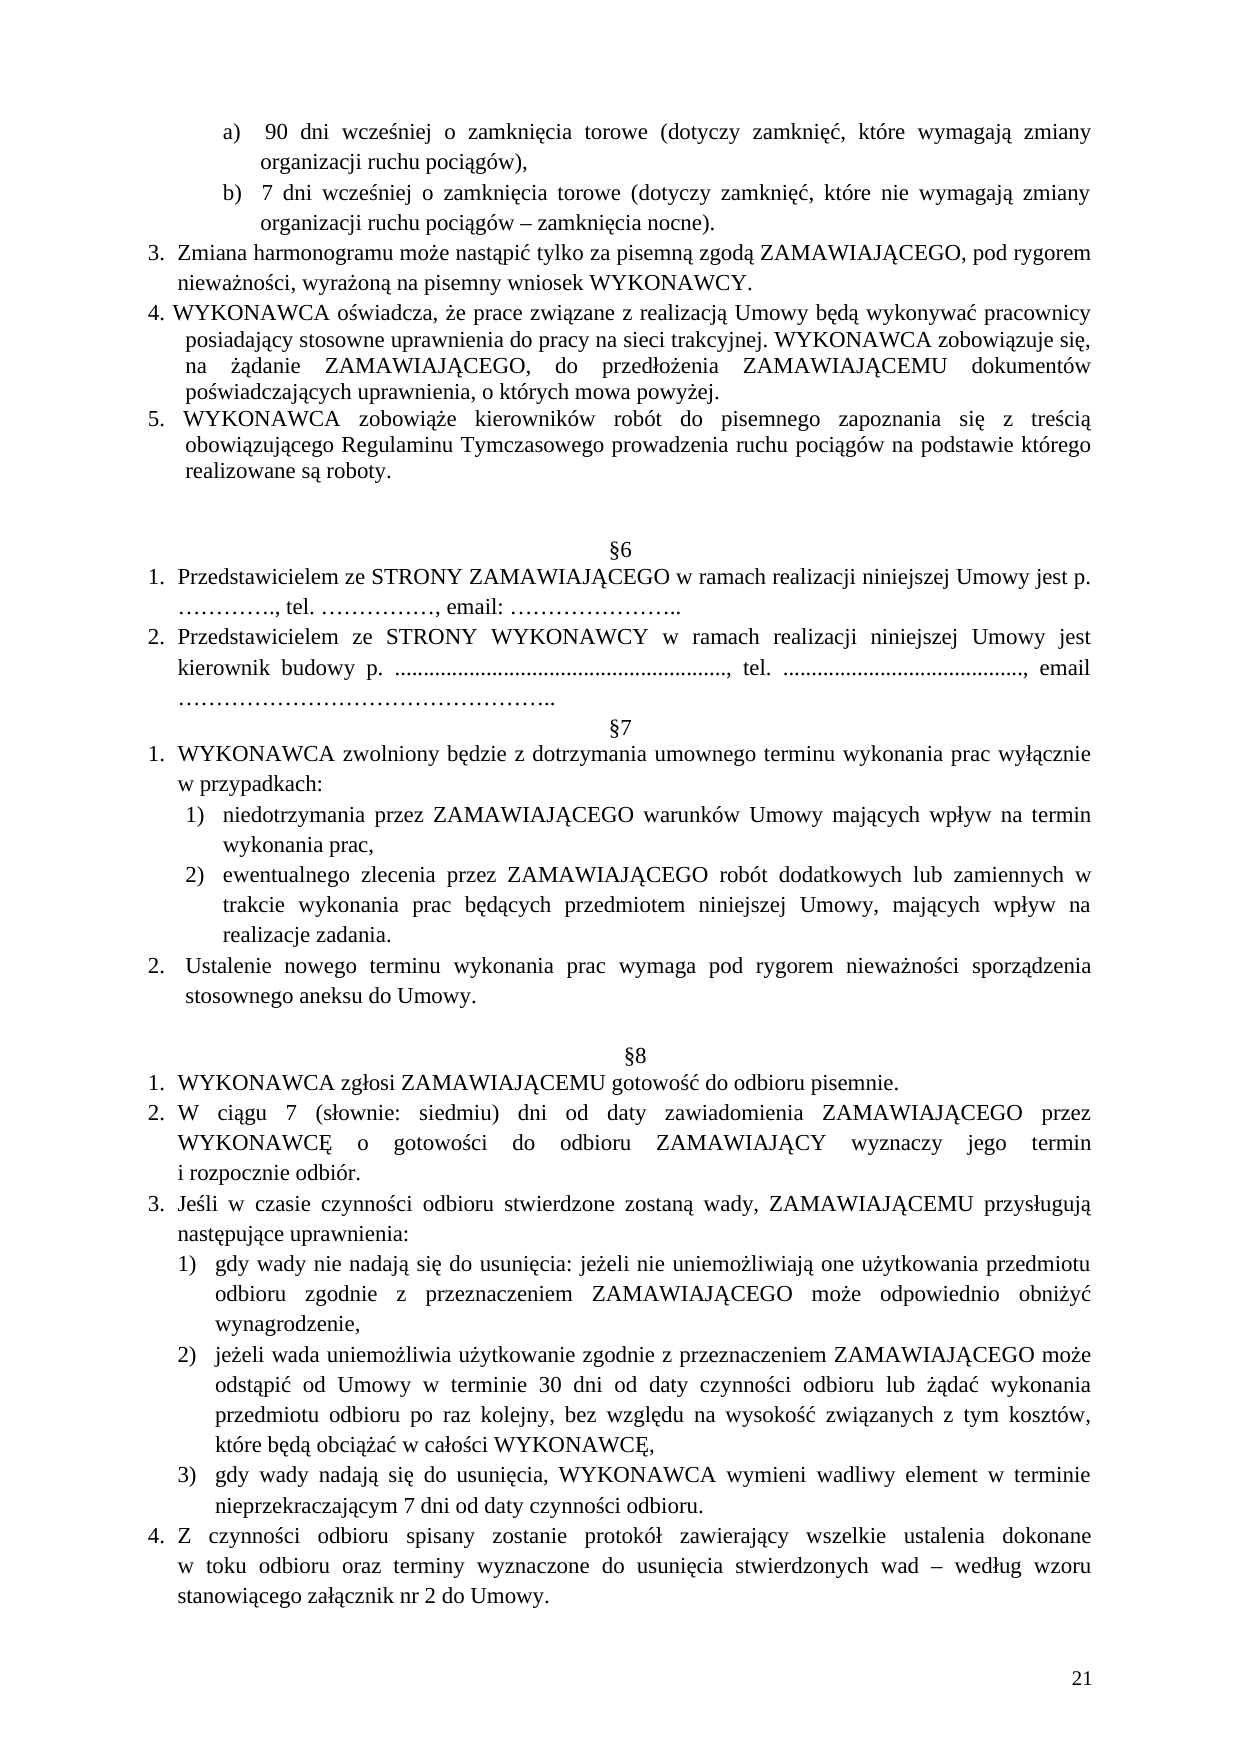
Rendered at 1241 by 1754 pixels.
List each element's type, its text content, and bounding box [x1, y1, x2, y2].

text §6 [148, 537, 1092, 563]
list W ciągu 7 (słownie: siedmiu) dni od daty zawiadomienia ZAMAWIAJĄCEGO przez WYKONAWCĘ o gotowości do odbioru ZAMAWIAJĄCY wyznaczy jego termin i rozpocznie odbiór. [148, 1099, 1092, 1186]
list WYKONAWCA zwolniony będzie z dotrzymania umownego terminu wykonania prac wyłącznie w przypadkach: [148, 740, 1092, 797]
list ewentualnego zlecenia przez ZAMAWIAJĄCEGO robót dodatkowych lub zamiennych w trakcie wykonania prac będących przedmiotem niniejszej Umowy, mających wpływ na realizacje zadania. [185, 861, 1092, 948]
text b) 7 dni wcześniej o zamknięcia torowe (dotyczy zamknięć, które nie wymagają zmiany organizacji ruchu pociągów – zamknięcia nocne). [223, 178, 1092, 235]
list Ustalenie nowego terminu wykonania prac wymaga pod rygorem nieważności sporządzenia stosownego aneksu do Umowy. [148, 952, 1092, 1008]
list niedotrzymania przez ZAMAWIAJĄCEGO warunków Umowy mających wpływ na termin wykonania prac, [185, 801, 1092, 857]
list jeżeli wada uniemożliwia użytkowanie zgodnie z przeznaczeniem ZAMAWIAJĄCEGO może odstąpić od Umowy w terminie 30 dni od daty czynności odbioru lub żądać wykonania przedmiotu odbioru po raz kolejny, bez względu na wysokość związanych z tym kosztów, które będą obciążać w całości WYKONAWCĘ, [177, 1341, 1092, 1458]
text 5. WYKONAWCA zobowiąże kierowników robót do pisemnego zapoznania się z treścią obowiązującego Regulaminu Tymczasowego prowadzenia ruchu pociągów na podstawie którego realizowane są roboty. [148, 405, 1092, 484]
text §7 [148, 714, 1092, 740]
list WYKONAWCA zgłosi ZAMAWIAJĄCEMU gotowość do odbioru pisemnie. [148, 1069, 1092, 1095]
list Z czynności odbioru spisany zostanie protokół zawierający wszelkie ustalenia dokonane w toku odbioru oraz terminy wyznaczone do usunięcia stwierdzonych wad – według wzoru stanowiącego załącznik nr 2 do Umowy. [148, 1522, 1092, 1609]
list gdy wady nadają się do usunięcia, WYKONAWCA wymieni wadliwy element w terminie nieprzekraczającym 7 dni od daty czynności odbioru. [177, 1461, 1092, 1518]
text 4. WYKONAWCA oświadcza, że prace związane z realizacją Umowy będą wykonywać pracownicy posiadający stosowne uprawnienia do pracy na sieci trakcyjnej. WYKONAWCA zobowiązuje się, na żądanie ZAMAWIAJĄCEGO, do przedłożenia ZAMAWIAJĄCEMU dokumentów poświadczających uprawnienia, o których mowa powyżej. [148, 299, 1092, 405]
list gdy wady nie nadają się do usunięcia: jeżeli nie uniemożliwiają one użytkowania przedmiotu odbioru zgodnie z przeznaczeniem ZAMAWIAJĄCEGO może odpowiednio obniżyć wynagrodzenie, [177, 1250, 1092, 1337]
list Przedstawicielem ze STRONY WYKONAWCY w ramach realizacji niniejszej Umowy jest kierownik budowy p. .........................................................., tel. .........................................., email ………………………………………….. [148, 623, 1092, 710]
list Jeśli w czasie czynności odbioru stwierdzone zostaną wady, ZAMAWIAJĄCEMU przysługują następujące uprawnienia: [148, 1189, 1092, 1246]
text 3. Zmiana harmonogramu może nastąpić tylko za pisemną zgodą ZAMAWIAJĄCEGO, pod rygorem nieważności, wyrażoną na pisemny wniosek WYKONAWCY. [148, 239, 1092, 296]
list Przedstawicielem ze STRONY ZAMAWIAJĄCEGO w ramach realizacji niniejszej Umowy jest p. …………., tel. ……………, email: ………………….. [148, 563, 1092, 619]
text a) 90 dni wcześniej o zamknięcia torowe (dotyczy zamknięć, które wymagają zmiany organizacji ruchu pociągów), [223, 118, 1092, 175]
text §8 [177, 1042, 1092, 1069]
